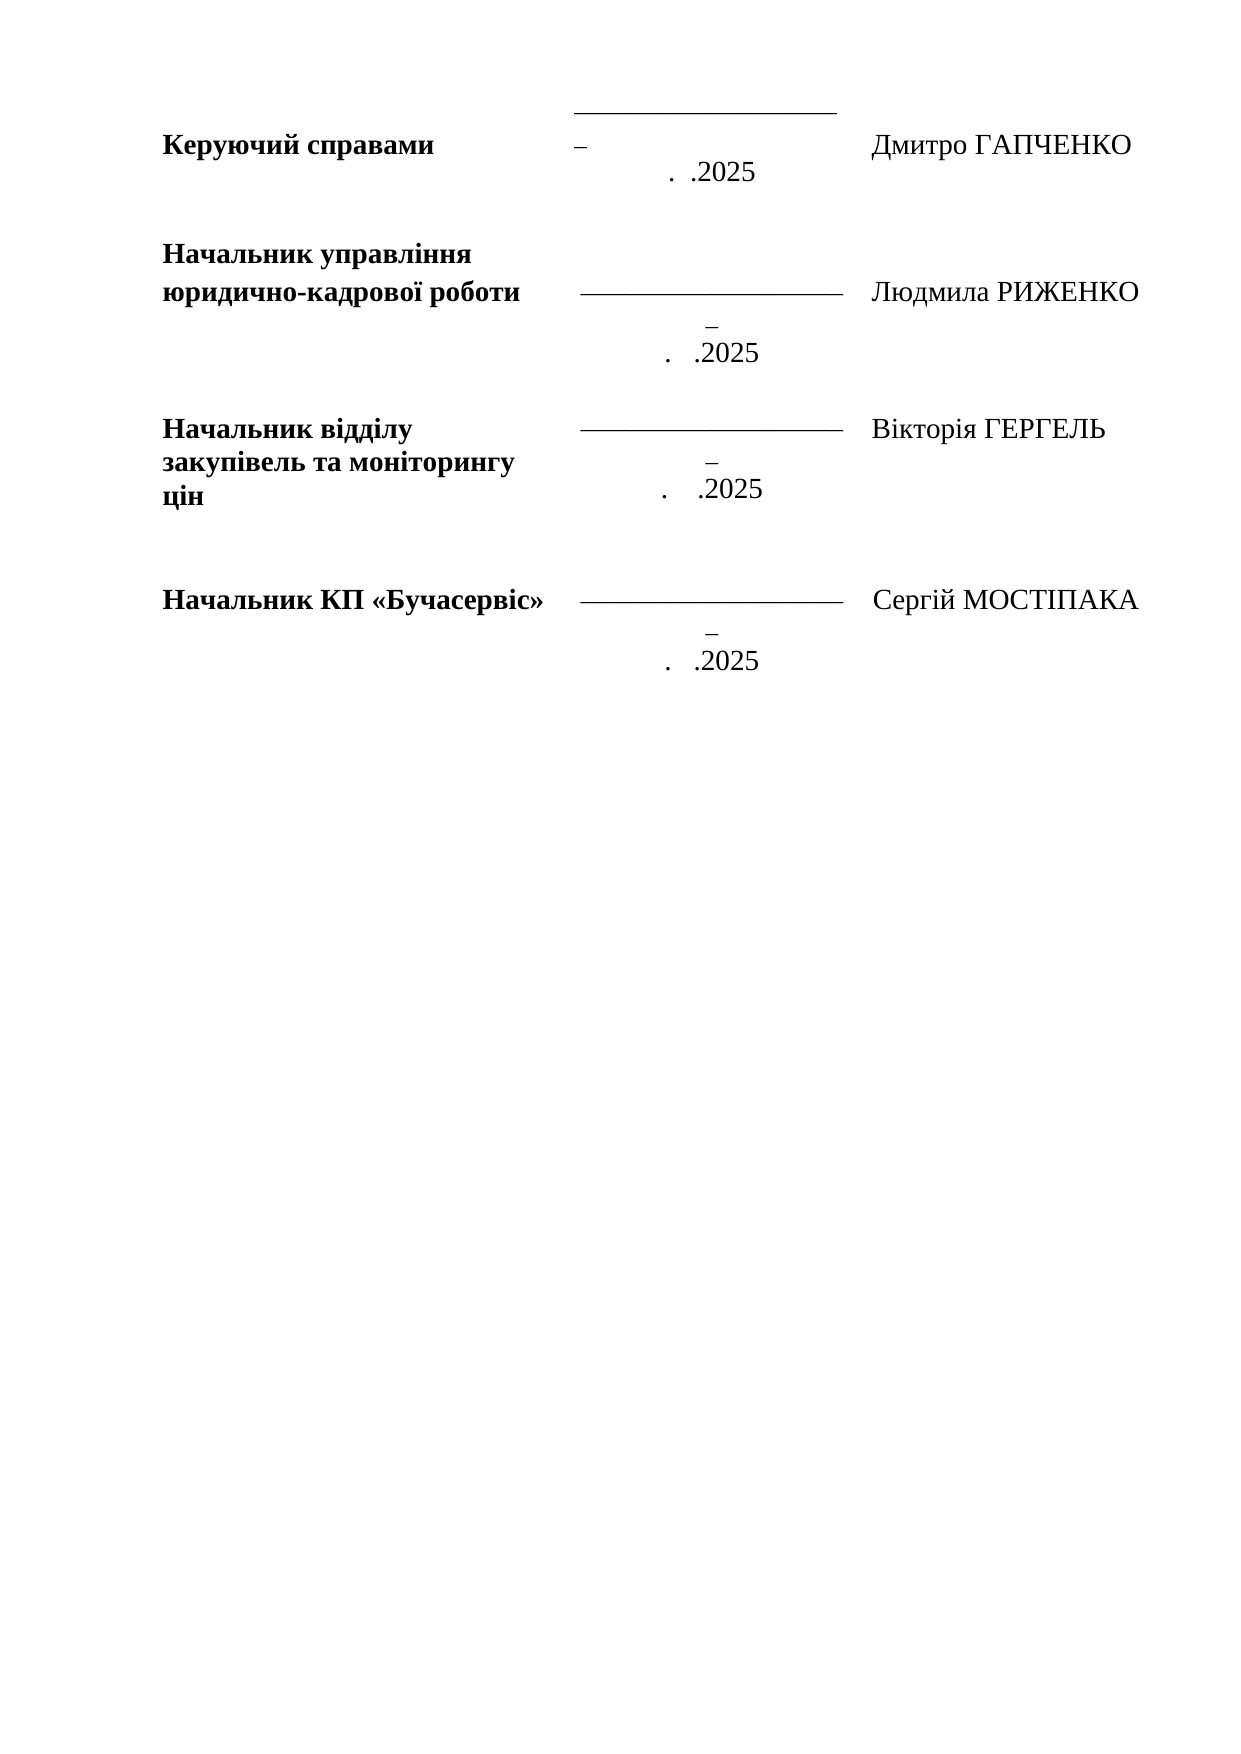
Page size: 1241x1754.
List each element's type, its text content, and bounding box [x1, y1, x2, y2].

table_cell Начальник КП «Бучасервіс» [159, 544, 563, 691]
table_cell ______________________ . .2025 [563, 544, 860, 691]
table_header Керуючий справами [159, 89, 563, 236]
table_cell Сергій МОСТІПАКА [860, 544, 1152, 691]
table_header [563, 89, 860, 236]
table_cell Людмила РИЖЕНКО [860, 236, 1152, 372]
table_cell ______________________ . .2025 [563, 373, 860, 543]
table_header Дмитро ГАПЧЕНКО [860, 89, 1152, 236]
table_cell ______________________ . .2025 [563, 236, 860, 372]
table_cell Начальник відділу закупівель та моніторингу цін [159, 373, 563, 543]
table_cell Начальник управління юридично-кадрової роботи [159, 236, 563, 372]
table_cell Вікторія ГЕРГЕЛЬ [860, 373, 1152, 543]
